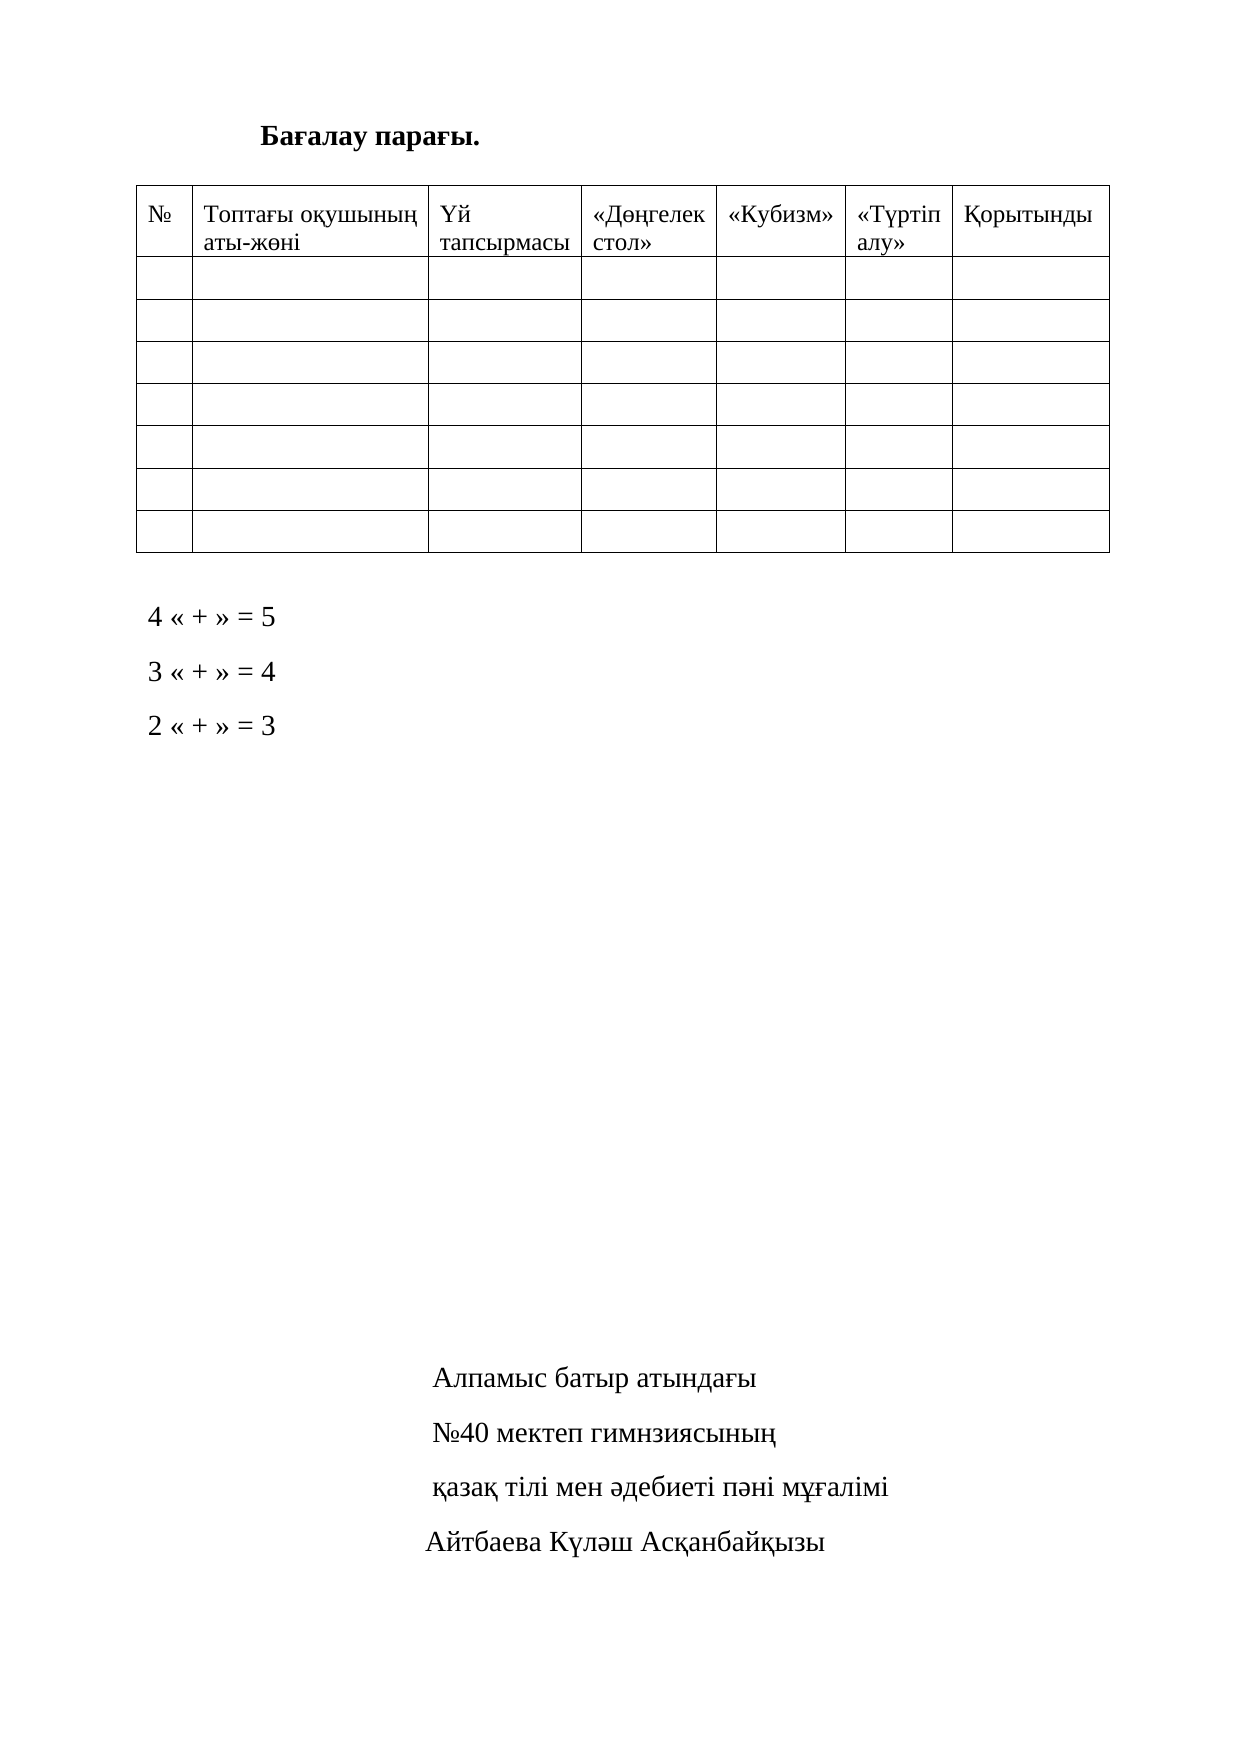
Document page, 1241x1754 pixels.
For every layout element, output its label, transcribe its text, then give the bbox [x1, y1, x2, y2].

table_cell [953, 342, 1109, 383]
table_cell [953, 426, 1109, 468]
table_cell [953, 257, 1109, 298]
table_cell [953, 384, 1109, 425]
table_cell [429, 384, 581, 425]
table_cell [429, 511, 581, 552]
table_cell [193, 300, 428, 341]
table_cell [429, 469, 581, 510]
table_cell [717, 426, 845, 468]
table_header Қорытынды [953, 186, 1109, 256]
table_cell [193, 426, 428, 468]
table_cell [429, 257, 581, 298]
table_cell [717, 300, 845, 341]
table_cell [846, 384, 952, 425]
table_cell [429, 426, 581, 468]
table_header «Дөңгелек стол» [582, 186, 716, 256]
table_cell [846, 426, 952, 468]
table_cell [846, 469, 952, 510]
table_cell [582, 511, 716, 552]
table_cell [582, 257, 716, 298]
table_cell [193, 342, 428, 383]
text Айтбаева Күләш Асқанбайқызы [148, 1524, 1152, 1557]
table_cell [846, 257, 952, 298]
table_header «Кубизм» [717, 186, 845, 256]
text 2 « + » = 3 [148, 708, 1152, 742]
table_cell [846, 342, 952, 383]
table_cell [429, 342, 581, 383]
table_cell [193, 384, 428, 425]
table_cell [137, 469, 192, 510]
table_header Топтағы оқушының аты-жөні [193, 186, 428, 256]
table_cell [137, 426, 192, 468]
table_cell [717, 384, 845, 425]
table_cell [193, 469, 428, 510]
table_cell [582, 384, 716, 425]
text Алпамыс батыр атындағы [148, 1361, 1152, 1394]
table_cell [582, 300, 716, 341]
table_cell [193, 511, 428, 552]
table_cell [137, 384, 192, 425]
table_cell [137, 511, 192, 552]
table_cell [953, 469, 1109, 510]
table_cell [717, 342, 845, 383]
table_header Үй тапсырмасы [429, 186, 581, 256]
table_header № [137, 186, 192, 256]
table_cell [717, 257, 845, 298]
table_cell [717, 469, 845, 510]
table_cell [582, 426, 716, 468]
table_cell [582, 469, 716, 510]
table_header «Түртіп алу» [846, 186, 952, 256]
table_cell [717, 511, 845, 552]
table_cell [137, 342, 192, 383]
table_cell [429, 300, 581, 341]
table_cell [137, 300, 192, 341]
table_cell [137, 257, 192, 298]
table_cell [953, 300, 1109, 341]
table_cell [846, 300, 952, 341]
text 4 « + » = 5 [148, 599, 1152, 633]
table_cell [846, 511, 952, 552]
text қазақ тілі мен әдебиеті пәні мұғалімі [148, 1469, 1152, 1503]
table_cell [193, 257, 428, 298]
table_cell [953, 511, 1109, 552]
list Бағалау парағы. [260, 118, 1152, 152]
text 3 « + » = 4 [148, 654, 1152, 687]
table_cell [582, 342, 716, 383]
text №40 мектеп гимнзиясының [148, 1415, 1152, 1448]
